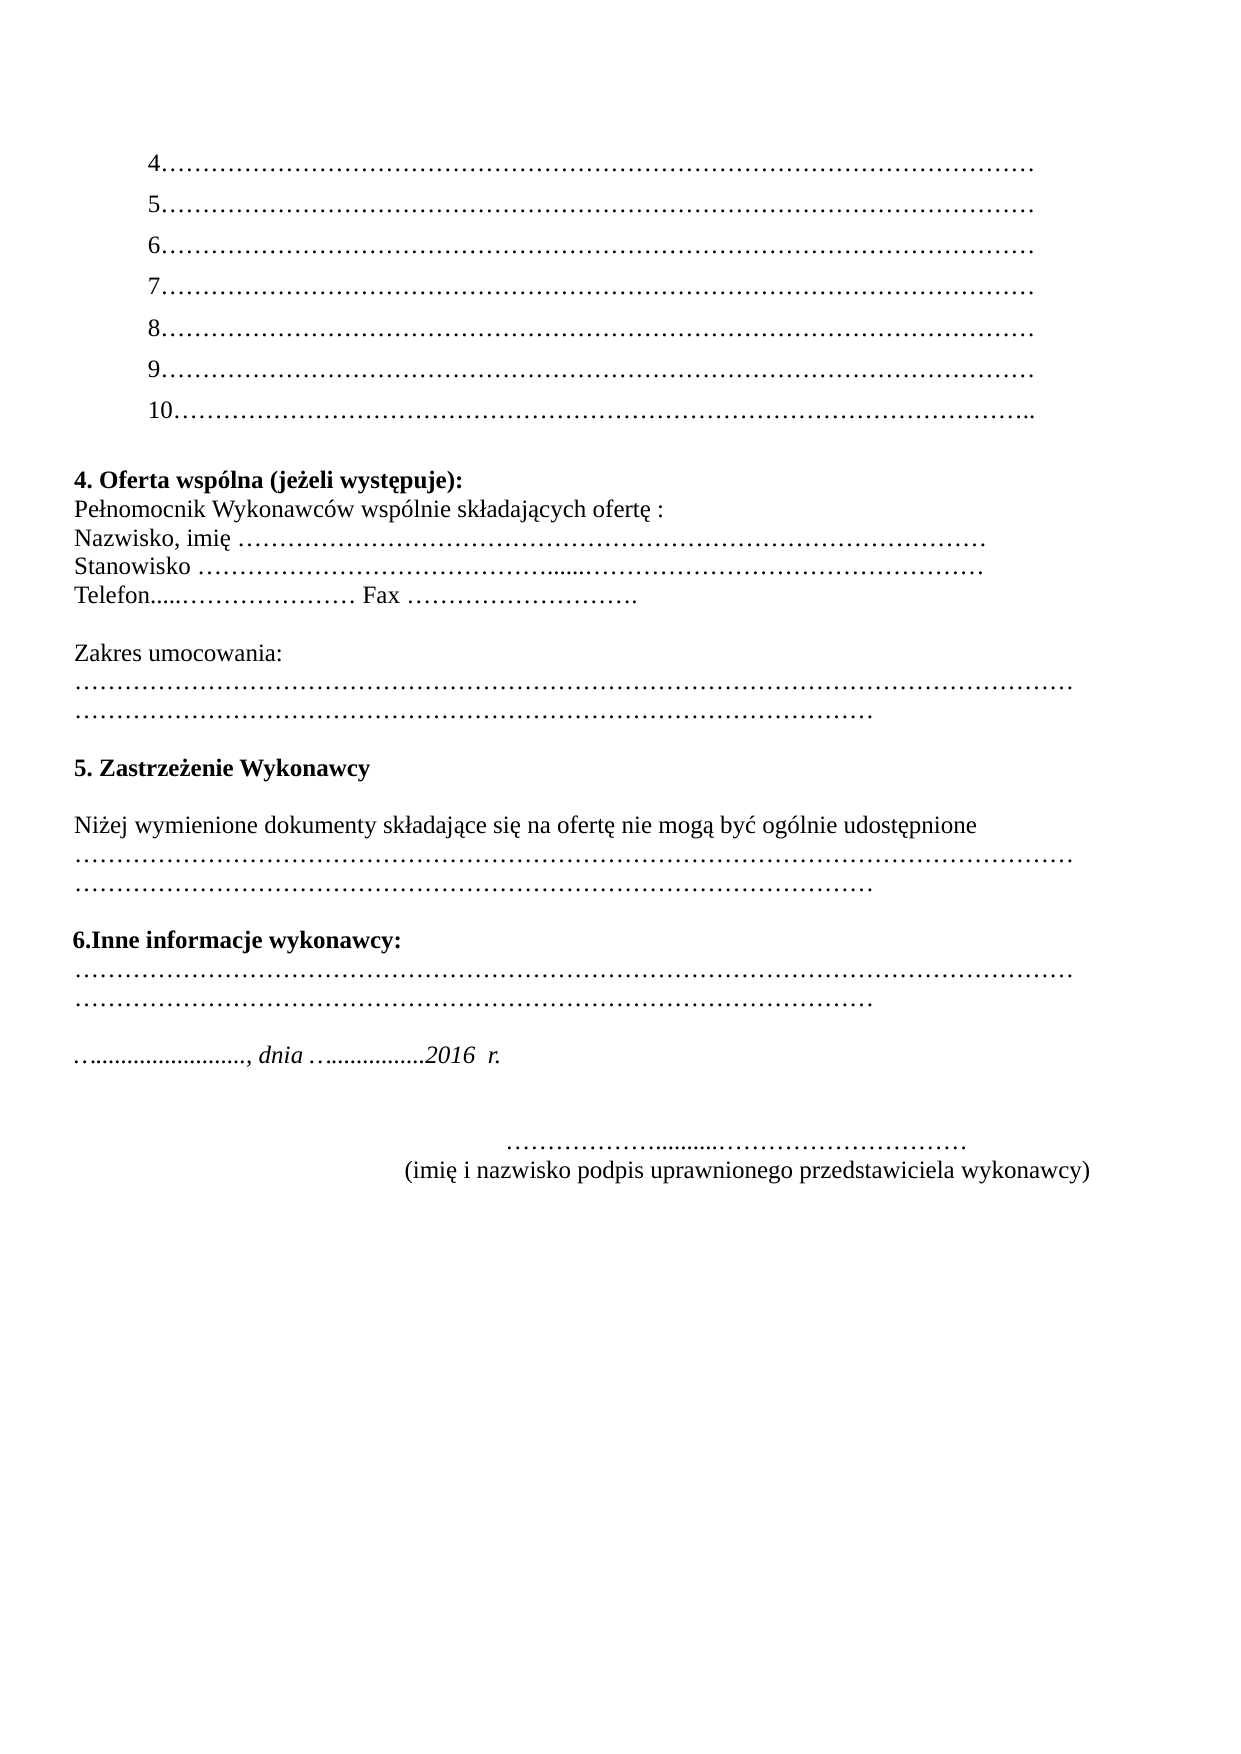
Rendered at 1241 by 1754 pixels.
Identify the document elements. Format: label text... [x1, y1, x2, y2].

text Stanowisko ……………………………………......………………………………………… [74, 551, 1090, 580]
text Zakres umocowania: [74, 638, 1090, 666]
text Nazwisko, imię ……………………………………………………………………………… [74, 523, 1090, 551]
text Niżej wymienione dokumenty składające się na ofertę nie mogą być ogólnie udostępnione ……………………………………………………………………………………………………………………………………………………………………………………………… [74, 810, 1090, 896]
text Telefon.....………………… Fax ………………………. [74, 580, 1090, 609]
text 4…………………………………………………………………………………………… [74, 148, 1093, 176]
text 6…………………………………………………………………………………………… [74, 230, 1093, 259]
text 5…………………………………………………………………………………………… [74, 189, 1093, 218]
text 4. Oferta wspólna (jeżeli występuje): [74, 465, 1091, 494]
text ……………………………………………………………………………………………………………………………………………………………………………………………… [74, 666, 1090, 724]
text Pełnomocnik Wykonawców wspólnie składających ofertę : [74, 494, 1091, 523]
text 5. Zastrzeżenie Wykonawcy [74, 753, 1090, 781]
text 7…………………………………………………………………………………………… [74, 271, 1093, 300]
text (imię i nazwisko podpis uprawnionego przedstawiciela wykonawcy) [148, 1155, 1090, 1184]
text …........................, dnia …...............2016 r. [74, 1040, 1093, 1069]
text 9…………………………………………………………………………………………… [74, 354, 1093, 383]
text ………………..........………………………… [74, 1126, 1090, 1155]
text 8…………………………………………………………………………………………… [74, 313, 1093, 341]
text ……………………………………………………………………………………………………………………………………………………………………………………………… [74, 954, 1090, 1011]
text 10………………………………………………………………………………………….. [74, 395, 1093, 424]
text 6.Inne informacje wykonawcy: [74, 925, 1093, 954]
